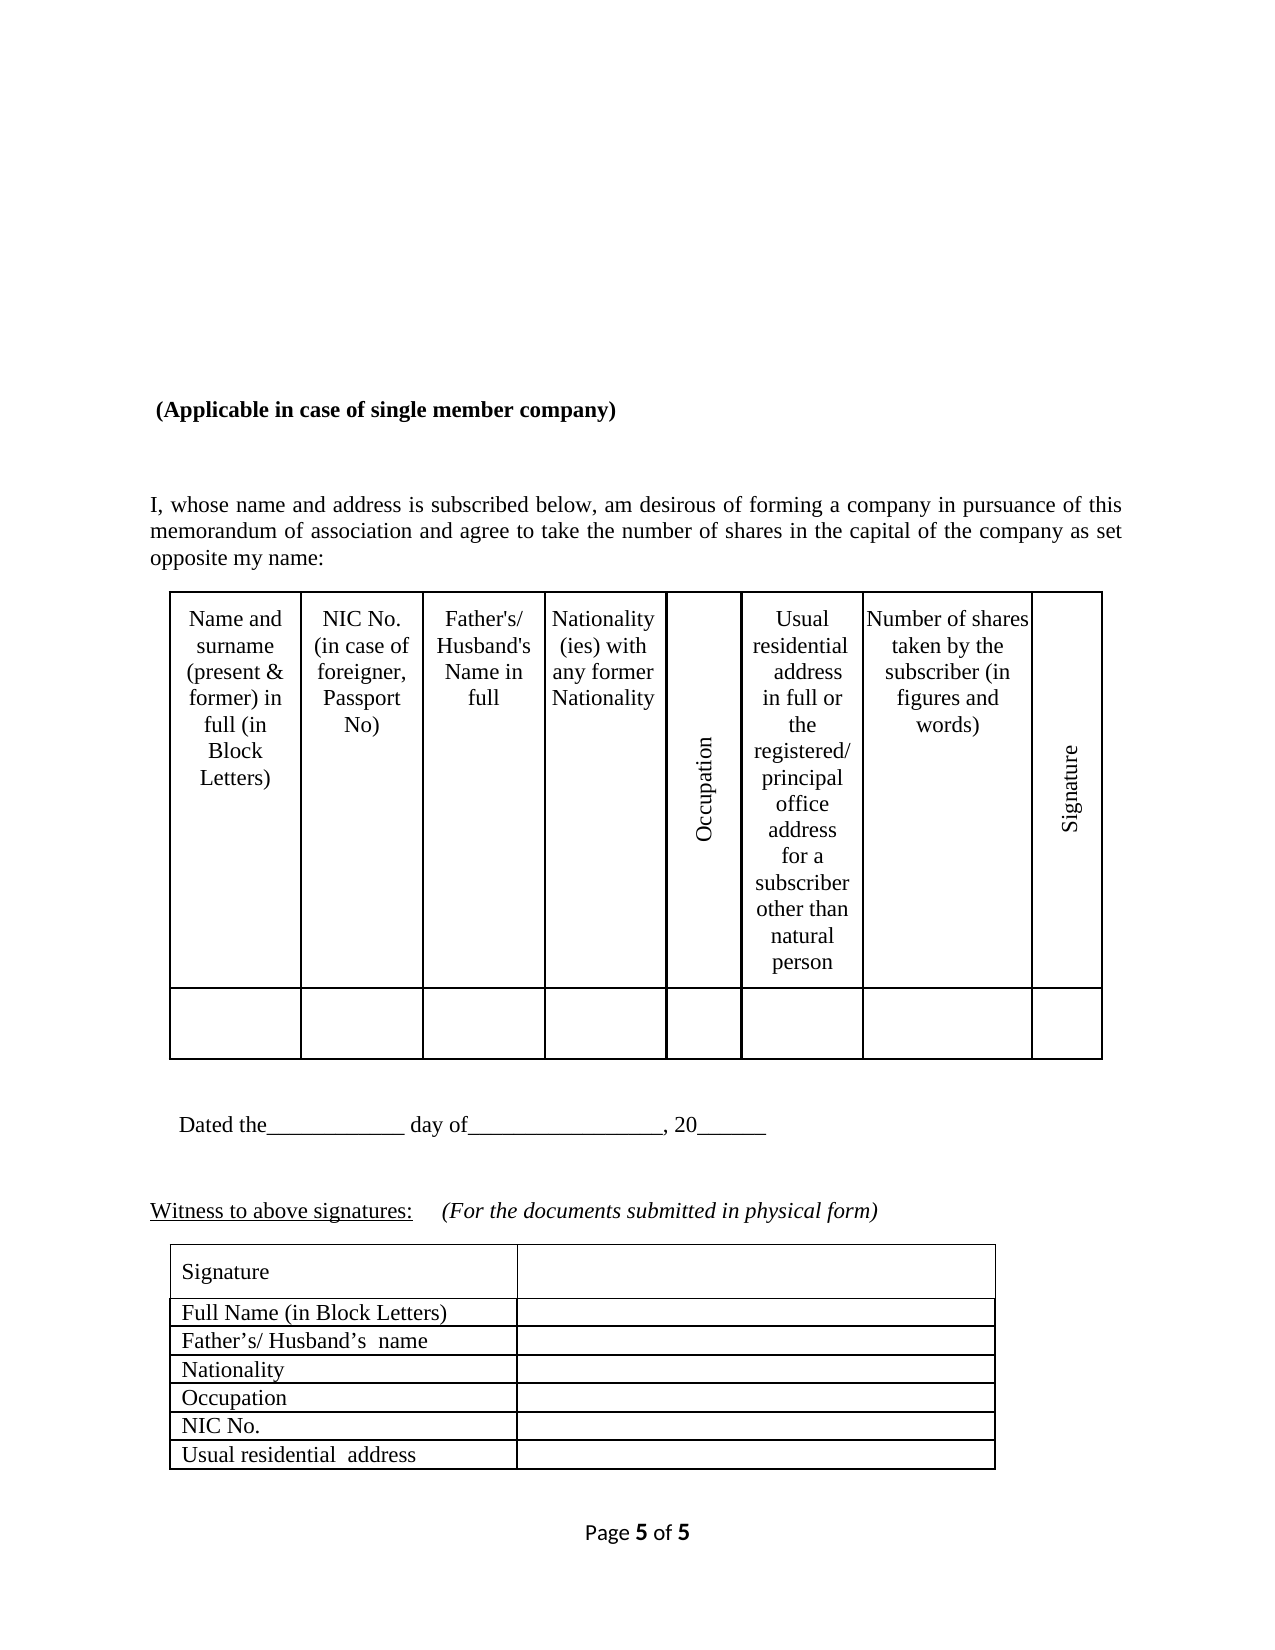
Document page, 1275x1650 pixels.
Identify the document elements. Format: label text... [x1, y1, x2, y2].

table_header Nationality (ies) with any former Nationality [546, 593, 665, 987]
table_cell [302, 989, 422, 1057]
table_cell [1033, 989, 1101, 1057]
table_cell [864, 989, 1031, 1057]
table_cell [518, 1441, 994, 1467]
table_cell [546, 989, 665, 1057]
table_cell Father’s/ Husband’s name [171, 1327, 516, 1354]
table_cell [518, 1356, 994, 1382]
table_header NIC No. (in case of foreigner, Passport No) [302, 593, 422, 987]
table_cell NIC No. [171, 1413, 516, 1439]
table_header Signature [1033, 593, 1101, 987]
table_header Occupation [668, 593, 740, 987]
table_header [518, 1245, 995, 1298]
table_header Name and surname (present & former) in full (in Block Letters) [171, 593, 300, 987]
table_cell [518, 1413, 994, 1439]
table_cell [518, 1384, 994, 1411]
text Witness to above signatures: (For the documents submitted in physical form) [150, 1197, 1125, 1223]
table_cell [518, 1327, 994, 1354]
table_cell Occupation [171, 1384, 516, 1411]
table_cell [518, 1299, 994, 1325]
table_header Father's/ Husband's Name in full [424, 593, 544, 987]
text Dated the____________ day of_________________, 20______ [178, 1111, 1125, 1137]
table_cell Nationality [171, 1356, 516, 1382]
table_cell [171, 989, 300, 1057]
table_header Number of shares taken by the subscriber (in figures and words) [864, 593, 1031, 987]
table_cell Full Name (in Block Letters) [171, 1299, 516, 1325]
text I, whose name and address is subscribed below, am desirous of forming a company in pursuance of this memorandum of association and agree to take the number of shares in the capital of the company as set opposite my name: [150, 491, 1125, 570]
table_cell Usual residential address [171, 1441, 516, 1467]
table_cell [424, 989, 544, 1057]
table_header Usual residential address in full or the registered/ principal office address for a subscriber other than natural person [743, 593, 862, 987]
table_cell [743, 989, 862, 1057]
text (Applicable in case of single member company) [150, 397, 1125, 423]
table_cell [668, 989, 740, 1057]
table_header Signature [171, 1245, 517, 1298]
